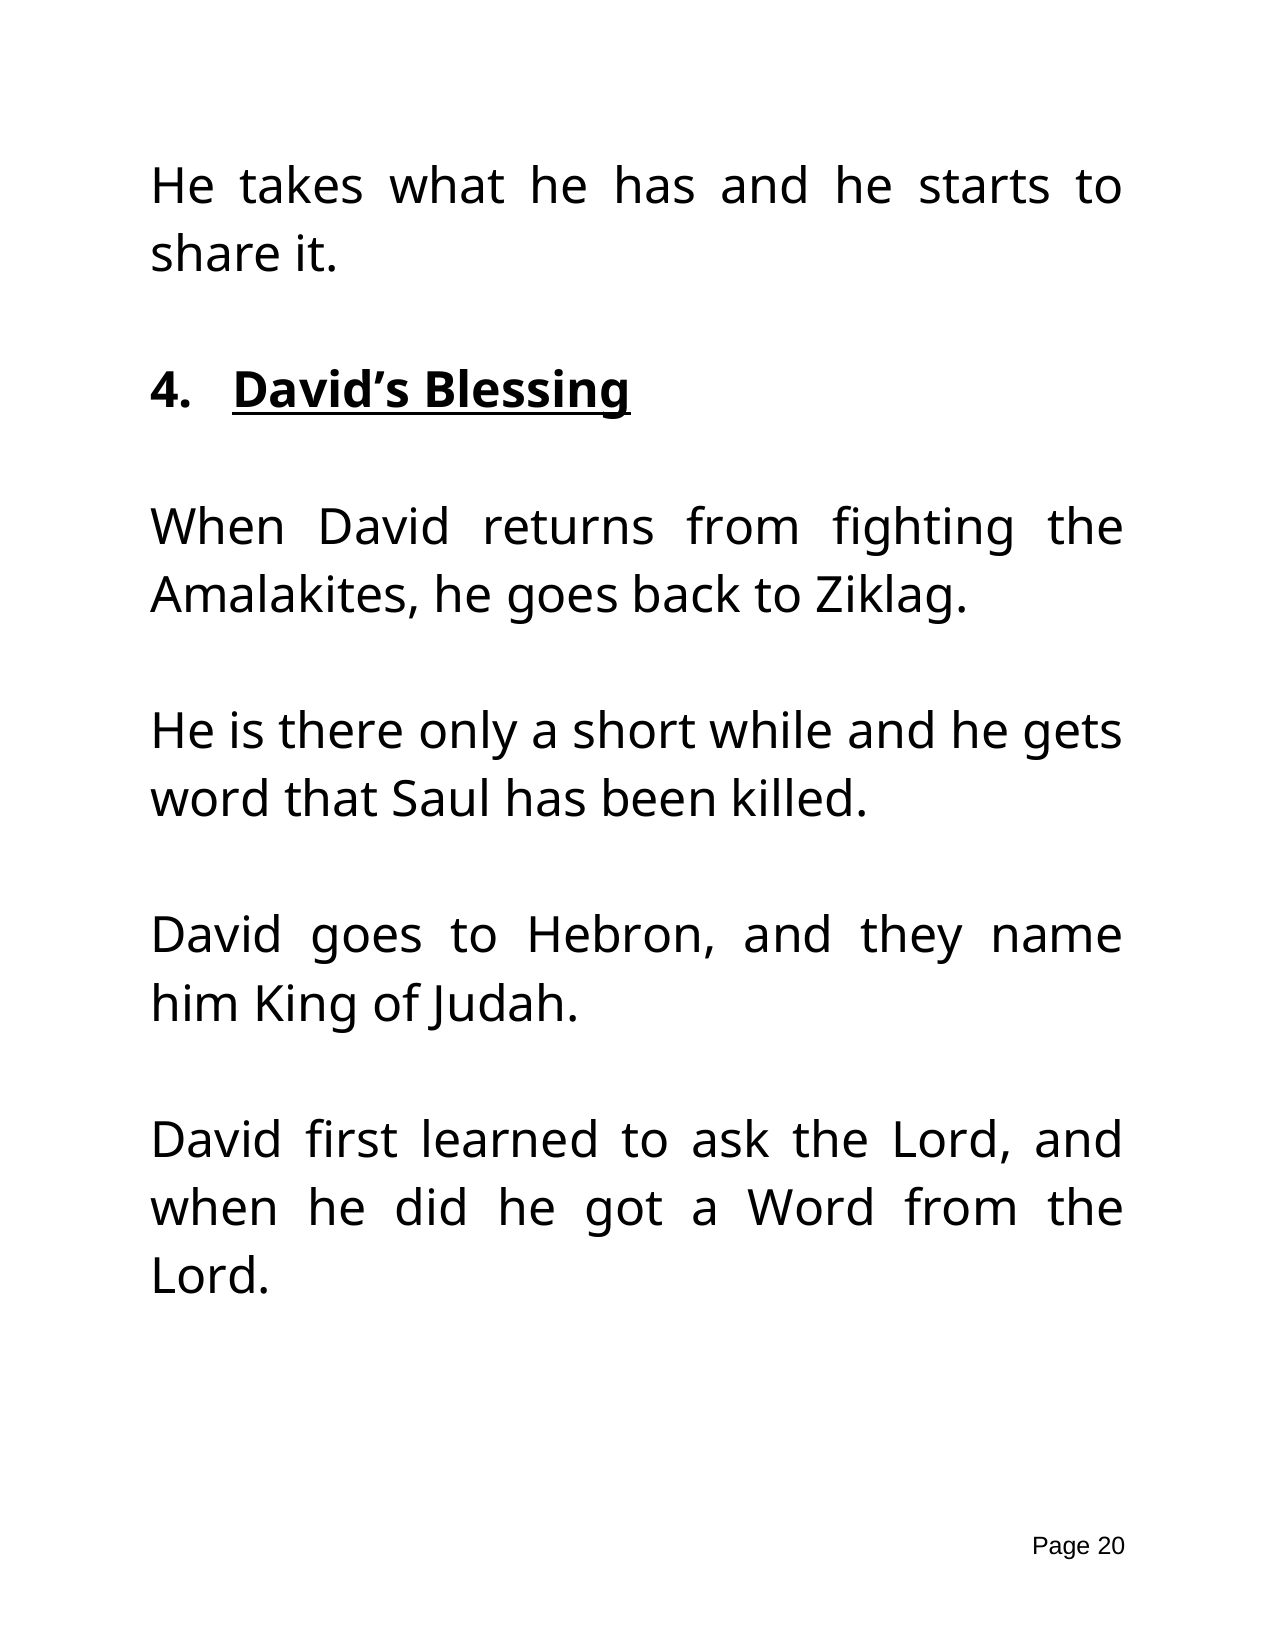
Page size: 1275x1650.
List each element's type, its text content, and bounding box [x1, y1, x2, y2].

text David first learned to ask the Lord, and when he did he got a Word from the Lord. [150, 1104, 1125, 1308]
text He takes what he has and he starts to share it. [150, 150, 1125, 286]
list David’s Blessing [150, 354, 1125, 422]
text He is there only a short while and he gets word that Saul has been killed. [150, 695, 1125, 831]
text David goes to Hebron, and they name him King of Judah. [150, 899, 1125, 1036]
text When David returns from fighting the Amalakites, he goes back to Ziklag. [150, 491, 1125, 627]
